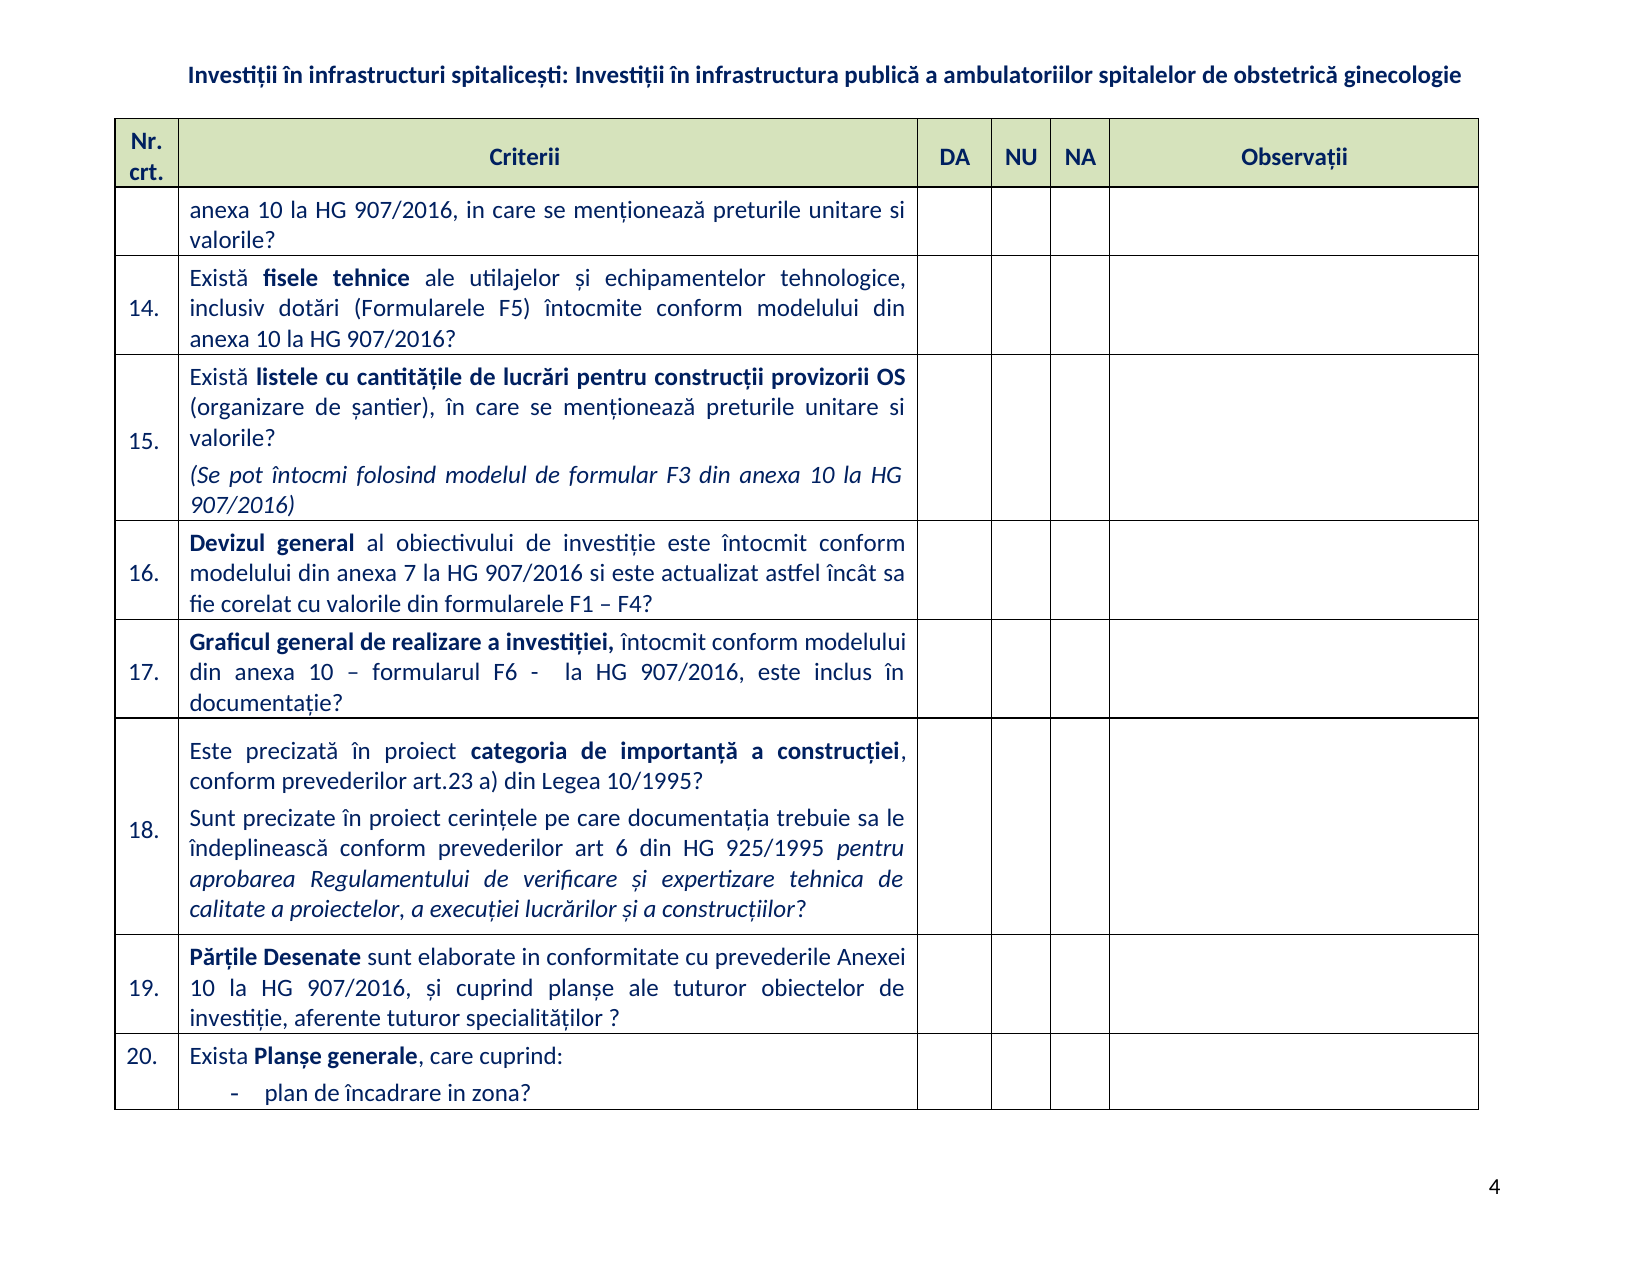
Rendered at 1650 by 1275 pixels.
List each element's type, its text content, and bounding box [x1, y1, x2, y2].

table_header NU [992, 119, 1050, 186]
table_cell [1110, 188, 1478, 255]
table_cell [918, 355, 991, 520]
table_cell [1051, 355, 1109, 520]
table_cell [918, 1034, 991, 1109]
table_header NA [1051, 119, 1109, 186]
table_cell [992, 719, 1050, 934]
table_header Criterii [179, 119, 917, 186]
table_cell [1051, 1034, 1109, 1109]
table_cell [116, 256, 178, 354]
table_cell [992, 620, 1050, 717]
table_cell [992, 1034, 1050, 1109]
table_cell [1051, 256, 1109, 354]
table_cell Există fisele tehnice ale utilajelor şi echipamentelor tehnologice, inclusiv dotări (Formularele F5) întocmite conform modelului din anexa 10 la HG 907/2016? [179, 256, 917, 354]
table_cell [918, 188, 991, 255]
table_cell [116, 188, 178, 255]
table_cell [1110, 355, 1478, 520]
table_cell [1110, 521, 1478, 619]
table_cell [992, 188, 1050, 255]
table_cell [992, 521, 1050, 619]
table_cell Există listele cu cantitățile de lucrări pentru construcții provizorii OS (organizare de șantier), în care se menționează preturile unitare si valorile? (Se pot întocmi folosind modelul de formular F3 din anexa 10 la HG 907/2016) [179, 355, 917, 520]
table_cell [116, 620, 178, 717]
table_cell 20. [116, 1034, 178, 1109]
table_cell Părțile Desenate sunt elaborate in conformitate cu prevederile Anexei 10 la HG 907/2016, și cuprind planșe ale tuturor obiectelor de investiție, aferente tuturor specialităților ? [179, 935, 917, 1033]
table_cell [1051, 188, 1109, 255]
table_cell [179, 188, 917, 255]
table_cell [1110, 256, 1478, 354]
table_cell [992, 256, 1050, 354]
table_cell [1110, 620, 1478, 717]
table_cell [918, 935, 991, 1033]
table_cell [1110, 719, 1478, 934]
table_cell [918, 256, 991, 354]
table_cell [1051, 719, 1109, 934]
table_cell [1110, 1034, 1478, 1109]
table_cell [179, 1034, 917, 1109]
table_cell [116, 521, 178, 619]
table_header Observații [1110, 119, 1478, 186]
table_header DA [918, 119, 991, 186]
table_cell Devizul general al obiectivului de investiție este întocmit conform modelului din anexa 7 la HG 907/2016 si este actualizat astfel încât sa fie corelat cu valorile din formularele F1 – F4? [179, 521, 917, 619]
table_cell [1051, 935, 1109, 1033]
table_cell [1110, 935, 1478, 1033]
table_cell [992, 355, 1050, 520]
table_cell [116, 719, 178, 934]
table_cell [116, 355, 178, 520]
table_cell [116, 935, 178, 1033]
table_cell Este precizată în proiect categoria de importanță a construcției, conform prevederilor art.23 a) din Legea 10/1995? Sunt precizate în proiect cerințele pe care documentația trebuie sa le îndeplinească conform prevederilor art 6 din HG 925/1995 pentru aprobarea Regulamentului de verificare şi expertizare tehnica de calitate a proiectelor, a execuției lucrărilor şi a construcțiilor? [179, 719, 917, 934]
table_cell [918, 620, 991, 717]
table_cell [1051, 521, 1109, 619]
table_cell [1051, 620, 1109, 717]
table_header Nr. crt. [116, 119, 178, 186]
table_cell Graficul general de realizare a investiției, întocmit conform modelului din anexa 10 – formularul F6 - la HG 907/2016, este inclus în documentație? [179, 620, 917, 717]
table_cell [918, 521, 991, 619]
table_cell [918, 719, 991, 934]
table_cell [992, 935, 1050, 1033]
